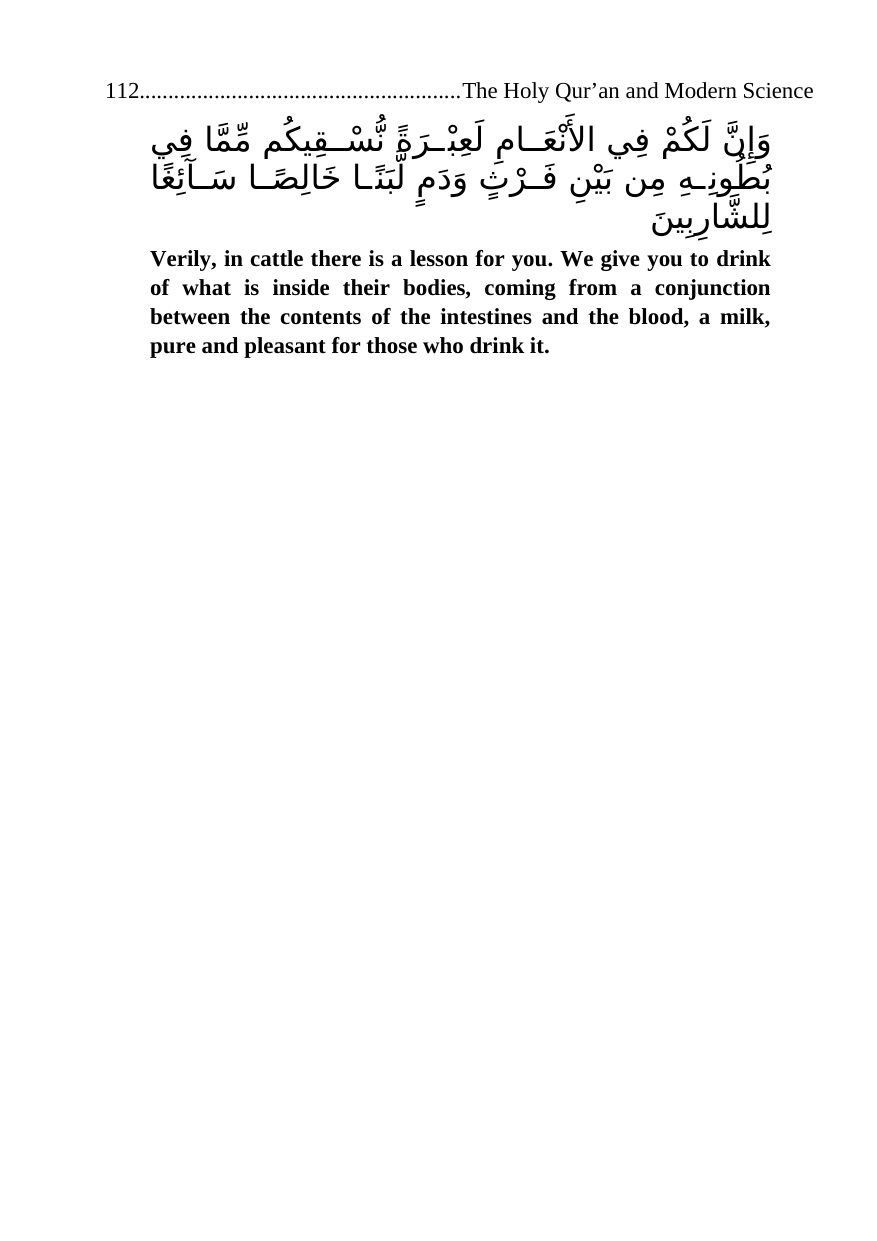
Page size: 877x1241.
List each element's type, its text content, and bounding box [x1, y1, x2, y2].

text Verily, in cattle there is a lesson for you. We give you to drink of what is inside their bodies, coming from a conjunction between the contents of the intestines and the blood, a milk, pure and pleasant for those who drink it. [150, 243, 772, 359]
text وَإِنَّ لَكُمْ فِي الأَنْعَامِ لَعِبْرَةً نُّسْقِيكُم مِّمَّا فِي بُطُونِهِ مِن بَيْنِ فَرْثٍ وَدَمٍ لَّبَنًا خَالِصًا سَآئِغًا لِلشَّارِبِينَ [150, 120, 772, 237]
